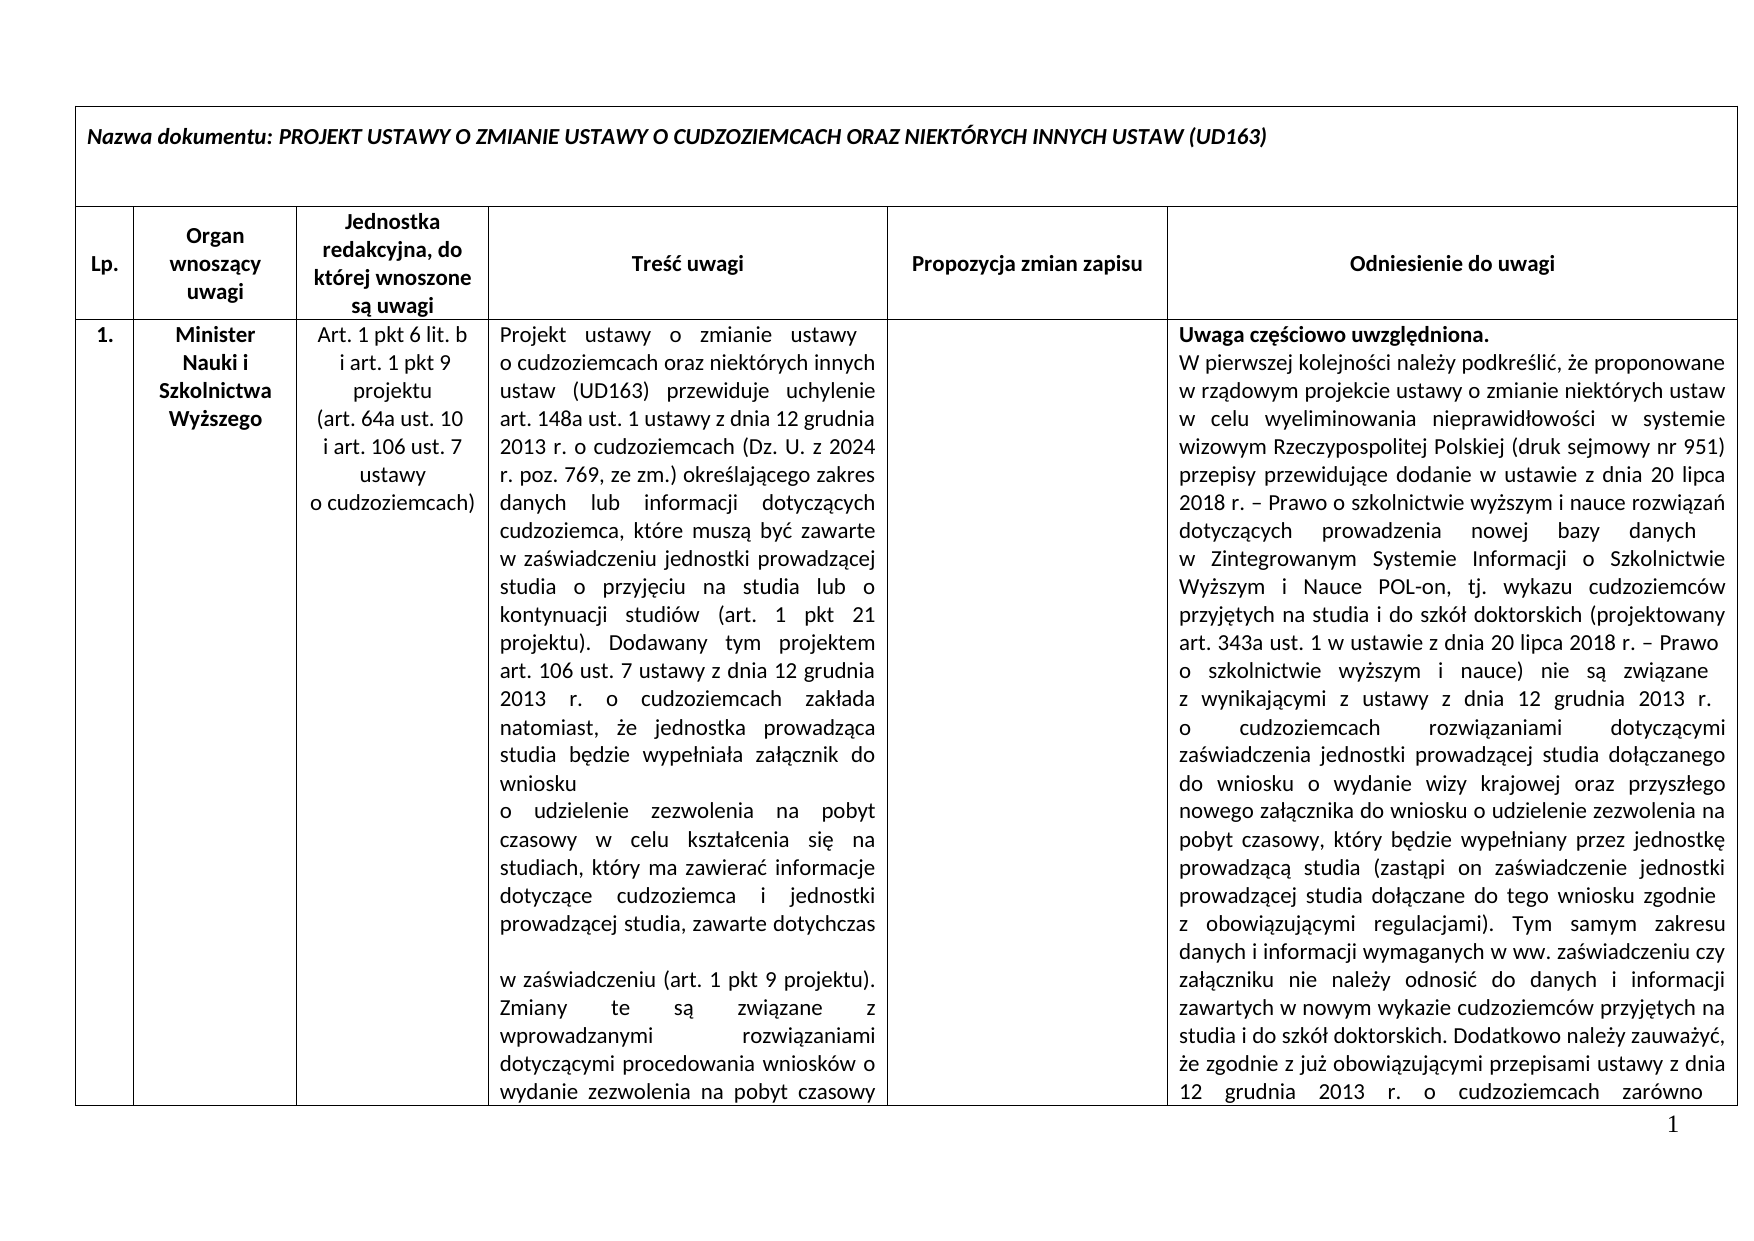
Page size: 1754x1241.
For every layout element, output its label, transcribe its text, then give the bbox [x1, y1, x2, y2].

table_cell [489, 320, 887, 1105]
table_cell Treść uwagi [489, 207, 887, 319]
table_cell Propozycja zmian zapisu [888, 207, 1167, 319]
table_header Nazwa dokumentu: PROJEKT USTAWY O ZMIANIE USTAWY O CUDZOZIEMCACH ORAZ NIEKTÓRYCH INNYCH USTAW (UD163) [76, 107, 1737, 206]
table_cell Jednostka redakcyjna, do której wnoszone są uwagi [297, 207, 488, 319]
table_cell Organ wnoszący uwagi [134, 207, 296, 319]
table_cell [134, 320, 296, 1105]
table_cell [1168, 320, 1737, 1105]
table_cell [297, 320, 488, 1105]
table_cell 1. [76, 320, 133, 1105]
table_cell [888, 320, 1167, 1105]
table_cell Odniesienie do uwagi [1168, 207, 1737, 319]
table_cell Lp. [76, 207, 133, 319]
